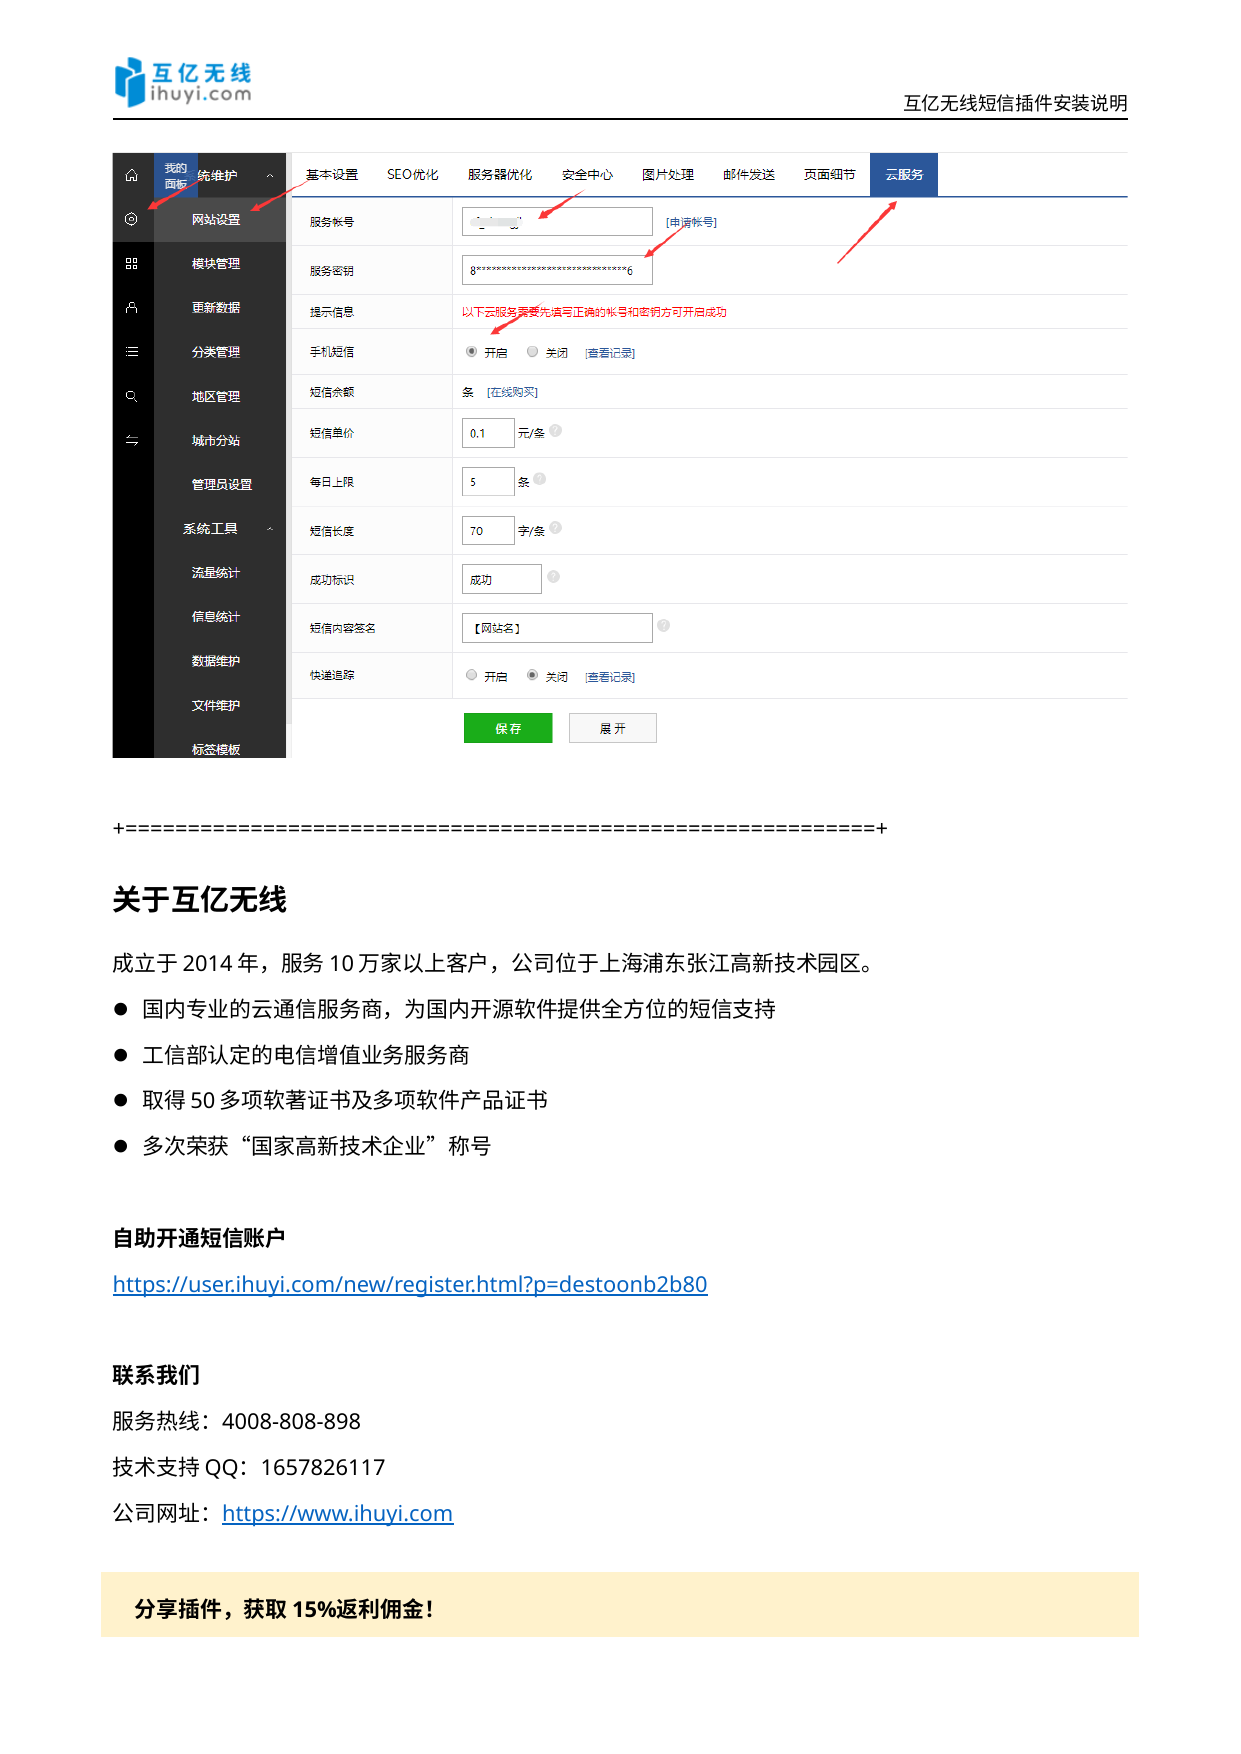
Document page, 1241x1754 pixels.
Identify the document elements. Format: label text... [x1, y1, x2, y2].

text 服务热线：4008-808-898 [112, 1393, 1128, 1439]
text 自助开通短信账户 [112, 1210, 1128, 1256]
text 公司网址：https://www.ihuyi.com [112, 1485, 1128, 1531]
list 工信部认定的电信增值业务服务商 [112, 1026, 1128, 1072]
text https://user.ihuyi.com/new/register.html?p=destoonb2b80 [112, 1256, 1128, 1301]
text 关于互亿无线 [112, 877, 1128, 918]
picture [112, 152, 1128, 758]
list 多次荣获“国家高新技术企业”称号 [112, 1118, 1128, 1164]
text 技术支持QQ：1657826117 [112, 1439, 1128, 1485]
text 成立于2014年，服务10万家以上客户，公司位于上海浦东张江高新技术园区。 [112, 935, 1128, 981]
list 国内专业的云通信服务商，为国内开源软件提供全方位的短信支持 [112, 981, 1128, 1026]
text +============================================================+ [112, 803, 1128, 844]
text 联系我们 [112, 1347, 1128, 1393]
picture [112, 54, 254, 111]
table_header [101, 1572, 1139, 1637]
list 取得50多项软著证书及多项软件产品证书 [112, 1072, 1128, 1118]
